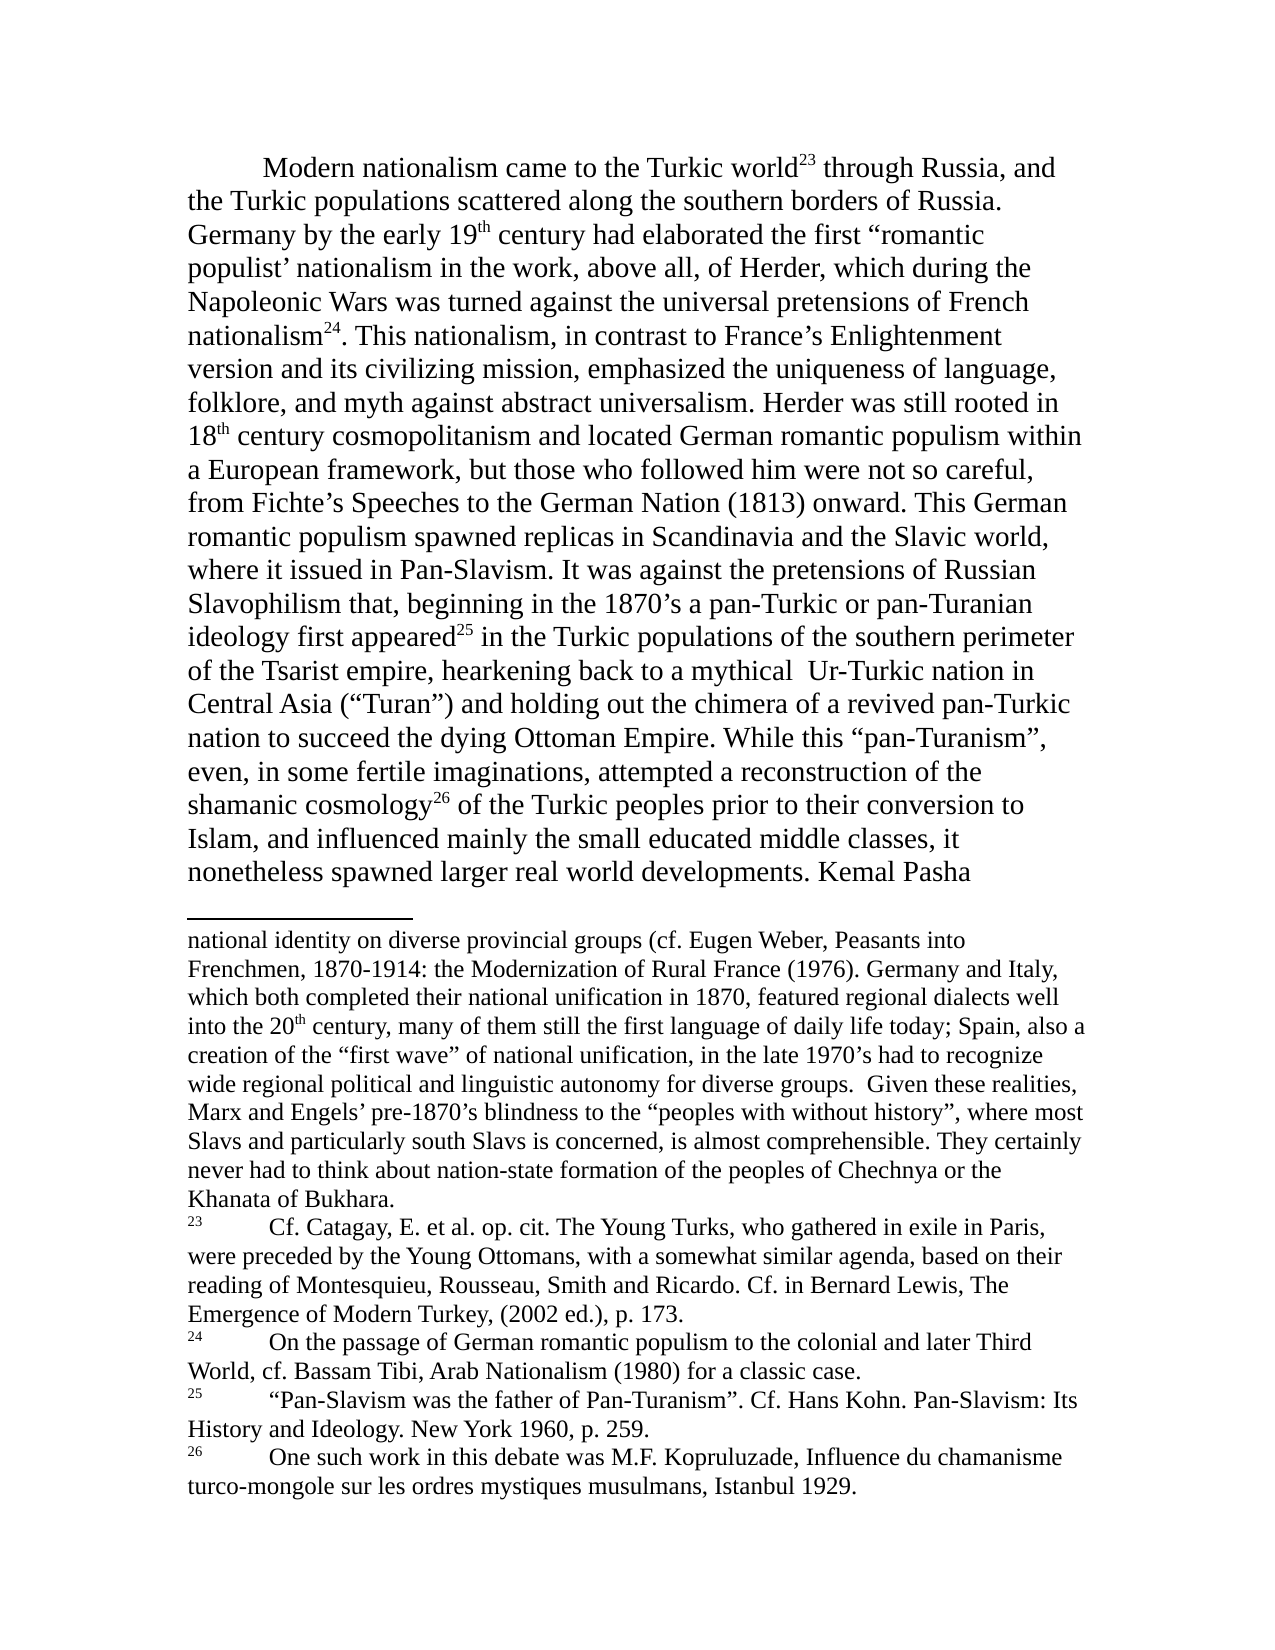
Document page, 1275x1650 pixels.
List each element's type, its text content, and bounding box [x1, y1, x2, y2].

text Modern nationalism came to the Turkic world through Russia, and the Turkic populations scattered along the southern borders of Russia. Germany by the early 19th century had elaborated the first “romantic populist’ nationalism in the work, above all, of Herder, which during the Napoleonic Wars was turned against the universal pretensions of French nationalism. This nationalism, in contrast to France’s Enlightenment version and its civilizing mission, emphasized the uniqueness of language, folklore, and myth against abstract universalism. Herder was still rooted in 18th century cosmopolitanism and located German romantic populism within a European framework, but those who followed him were not so careful, from Fichte’s Speeches to the German Nation (1813) onward. This German romantic populism spawned replicas in Scandinavia and the Slavic world, where it issued in Pan-Slavism. It was against the pretensions of Russian Slavophilism that, beginning in the 1870’s a pan-Turkic or pan-Turanian ideology first appeared in the Turkic populations of the southern perimeter of the Tsarist empire, hearkening back to a mythical Ur-Turkic nation in Central Asia (“Turan”) and holding out the chimera of a revived pan-Turkic nation to succeed the dying Ottoman Empire. While this “pan-Turanism”, even, in some fertile imaginations, attempted a reconstruction of the shamanic cosmology of the Turkic peoples prior to their conversion to Islam, and influenced mainly the small educated middle classes, it nonetheless spawned larger real world developments. Kemal Pasha (Attatürk, “Father of the Turks”) and the new statist elite pragmatically rejected pan-Ottomanism and pan-Turanism, but strongly embraced the new nationalist ideology of the “National Pact” for the reduced Turkish state after 1923 after pan-Ottomanism and pan-Turanism proved to be chimeras. Enver Pasha, one of the main figures of the Young Turk attempt (1908-1918) to reform the dying Ottoman state and later a defeated rival of Attatürk, conferred with Radek and Lenin after World War I, urging them to back his dream of a great Turkic nation and finally turning against the Soviet state in an attempt to found it (cf. below). [187, 150, 1087, 888]
